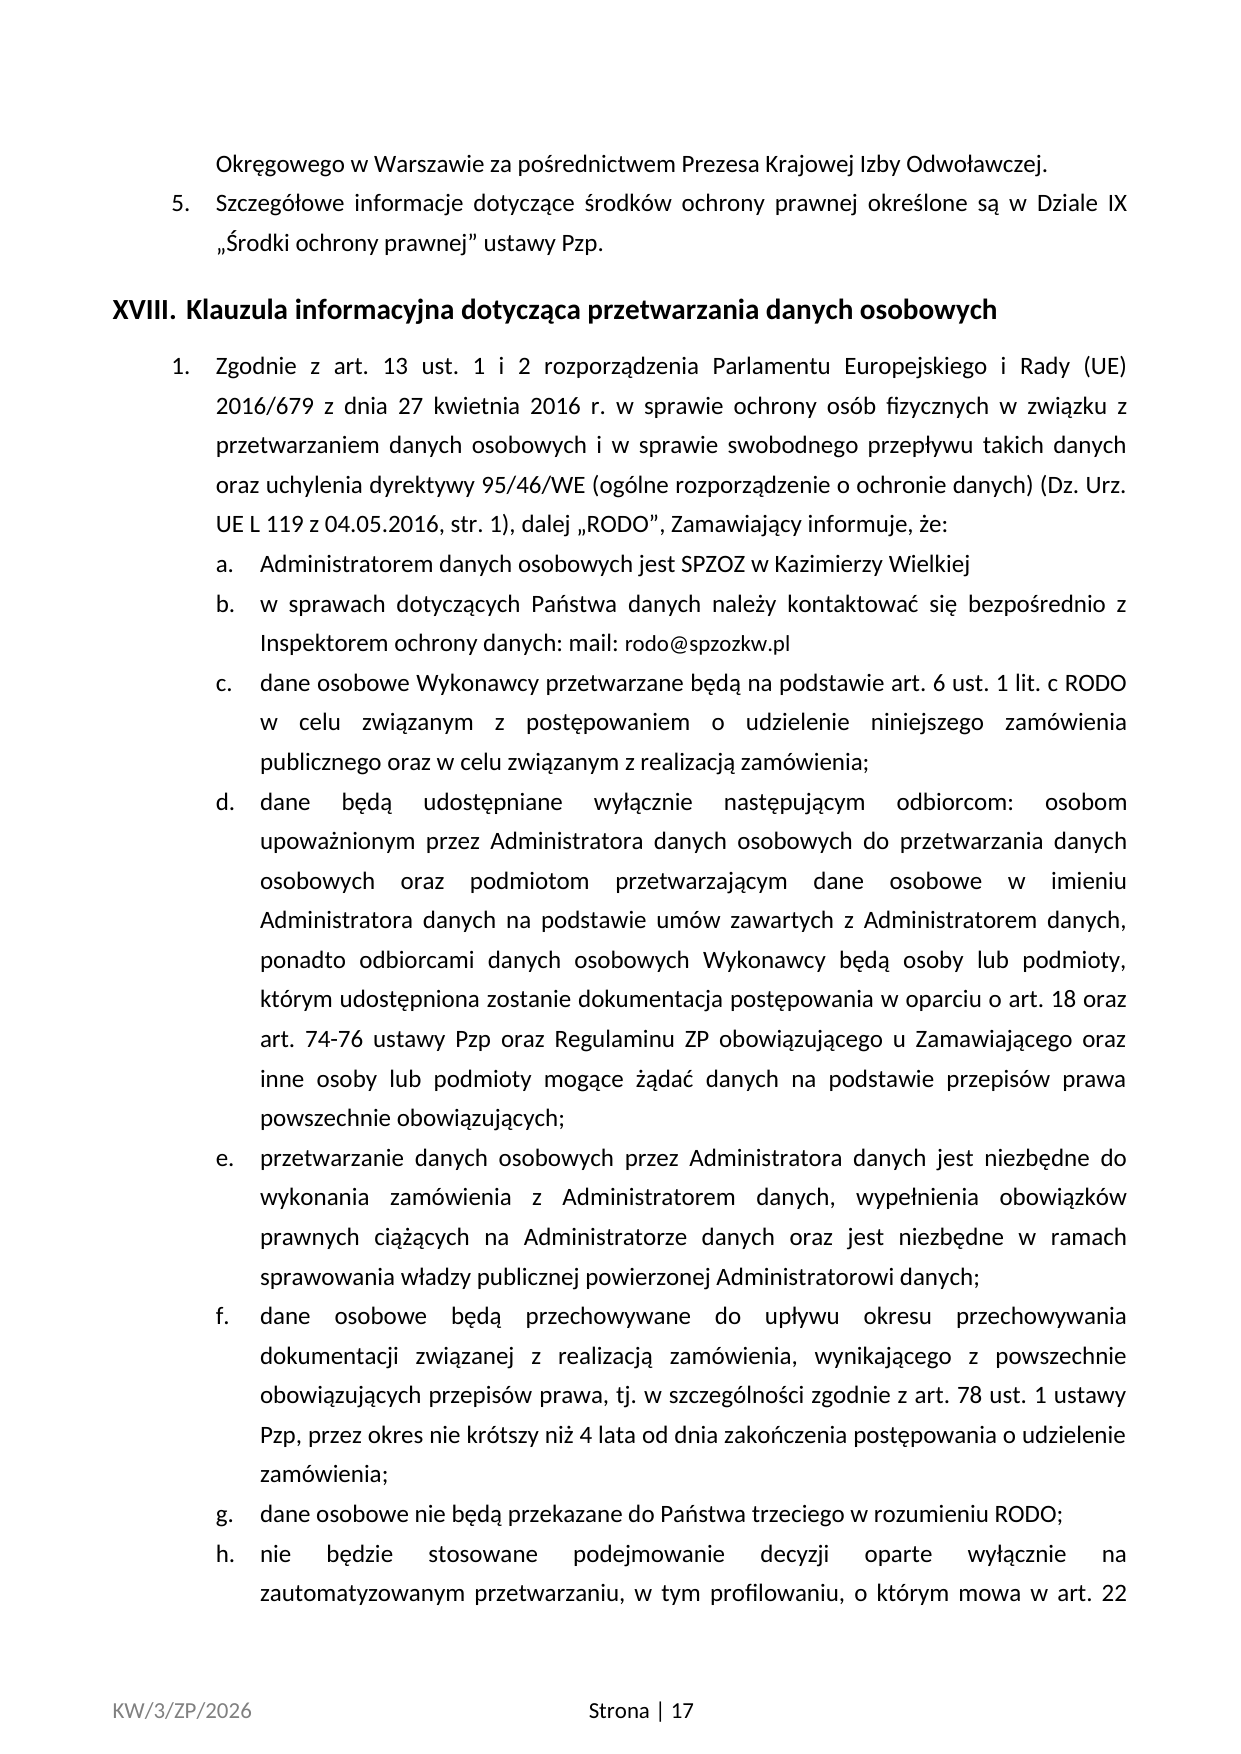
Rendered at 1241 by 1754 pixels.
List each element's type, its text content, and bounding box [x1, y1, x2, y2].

list w sprawach dotyczących Państwa danych należy kontaktować się bezpośrednio z Inspektorem ochrony danych: mail: rodo@spzozkw.pl [216, 588, 1128, 658]
list Szczegółowe informacje dotyczące środków ochrony prawnej określone są w Dziale IX „Środki ochrony prawnej” ustawy Pzp. [171, 187, 1128, 257]
list Administratorem danych osobowych jest SPZOZ w Kazimierzy Wielkiej [216, 548, 1128, 579]
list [216, 1538, 1128, 1608]
list dane będą udostępniane wyłącznie następującym odbiorcom: osobom upoważnionym przez Administratora danych osobowych do przetwarzania danych osobowych oraz podmiotom przetwarzającym dane osobowe w imieniu Administratora danych na podstawie umów zawartych z Administratorem danych, ponadto odbiorcami danych osobowych Wykonawcy będą osoby lub podmioty, którym udostępniona zostanie dokumentacja postępowania w oparciu o art. 18 oraz art. 74-76 ustawy Pzp oraz Regulaminu ZP obowiązującego u Zamawiającego oraz inne osoby lub podmioty mogące żądać danych na podstawie przepisów prawa powszechnie obowiązujących; [216, 786, 1128, 1133]
list dane osobowe będą przechowywane do upływu okresu przechowywania dokumentacji związanej z realizacją zamówienia, wynikającego z powszechnie obowiązujących przepisów prawa, tj. w szczególności zgodnie z art. 78 ust. 1 ustawy Pzp, przez okres nie krótszy niż 4 lata od dnia zakończenia postępowania o udzielenie zamówienia; [216, 1300, 1128, 1489]
list dane osobowe Wykonawcy przetwarzane będą na podstawie art. 6 ust. 1 lit. c RODO w celu związanym z postępowaniem o udzielenie niniejszego zamówienia publicznego oraz w celu związanym z realizacją zamówienia; [216, 667, 1128, 777]
list Klauzula informacyjna dotycząca przetwarzania danych osobowych [112, 291, 1128, 327]
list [171, 148, 1128, 178]
list Zgodnie z art. 13 ust. 1 i 2 rozporządzenia Parlamentu Europejskiego i Rady (UE) 2016/679 z dnia 27 kwietnia 2016 r. w sprawie ochrony osób fizycznych w związku z przetwarzaniem danych osobowych i w sprawie swobodnego przepływu takich danych oraz uchylenia dyrektywy 95/46/WE (ogólne rozporządzenie o ochronie danych) (Dz. Urz. UE L 119 z 04.05.2016, str. 1), dalej „RODO”, Zamawiający informuje, że: [171, 350, 1128, 539]
list dane osobowe nie będą przekazane do Państwa trzeciego w rozumieniu RODO; [216, 1498, 1128, 1529]
list przetwarzanie danych osobowych przez Administratora danych jest niezbędne do wykonania zamówienia z Administratorem danych, wypełnienia obowiązków prawnych ciążących na Administratorze danych oraz jest niezbędne w ramach sprawowania władzy publicznej powierzonej Administratorowi danych; [216, 1142, 1128, 1291]
